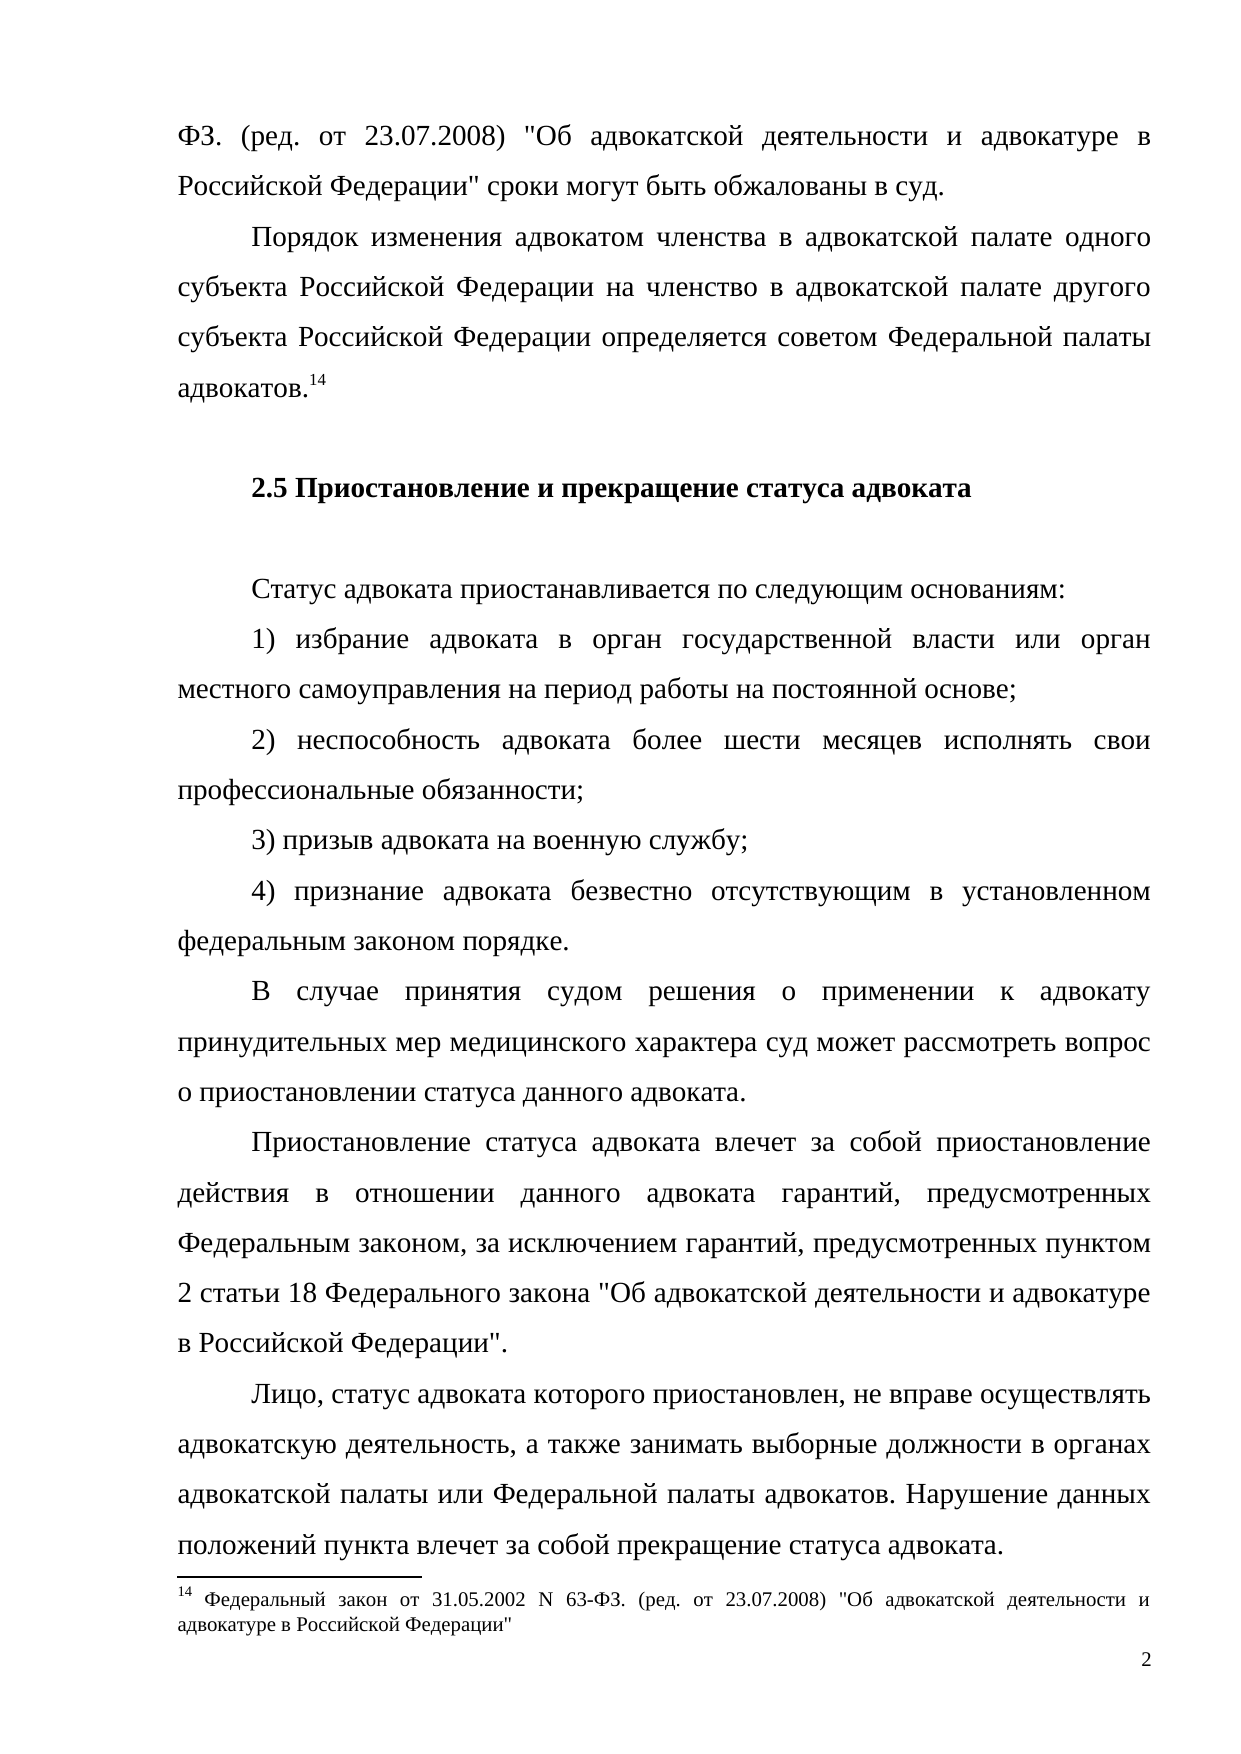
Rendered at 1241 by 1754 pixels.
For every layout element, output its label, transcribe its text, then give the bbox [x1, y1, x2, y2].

text В случае принятия судом решения о применении к адвокату принудительных мер медицинского характера суд может рассмотреть вопрос о приостановлении статуса данного адвоката. [177, 973, 1152, 1108]
text 3) призыв адвоката на военную службу; [177, 822, 1152, 856]
text Порядок изменения адвокатом членства в адвокатской палате одного субъекта Российской Федерации на членство в адвокатской палате другого субъекта Российской Федерации определяется советом Федеральной палаты адвокатов. [177, 219, 1152, 403]
text Статус адвоката приостанавливается по следующим основаниям: [177, 571, 1152, 604]
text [177, 118, 1152, 202]
subtitle 2.5 Приостановление и прекращение статуса адвоката [177, 470, 1152, 504]
text 4) признание адвоката безвестно отсутствующим в установленном федеральным законом порядке. [177, 873, 1152, 957]
text 2) неспособность адвоката более шести месяцев исполнять свои профессиональные обязанности; [177, 722, 1152, 806]
text 1) избрание адвоката в орган государственной власти или орган местного самоуправления на период работы на постоянной основе; [177, 621, 1152, 705]
text Лицо, статус адвоката которого приостановлен, не вправе осуществлять адвокатскую деятельность, а также занимать выборные должности в органах адвокатской палаты или Федеральной палаты адвокатов. Нарушение данных положений пункта влечет за собой прекращение статуса адвоката. [177, 1376, 1152, 1560]
text Приостановление статуса адвоката влечет за собой приостановление действия в отношении данного адвоката гарантий, предусмотренных Федеральным законом, за исключением гарантий, предусмотренных пунктом 2 статьи 18 Федерального закона "Об адвокатской деятельности и адвокатуре в Российской Федерации". [177, 1124, 1152, 1359]
